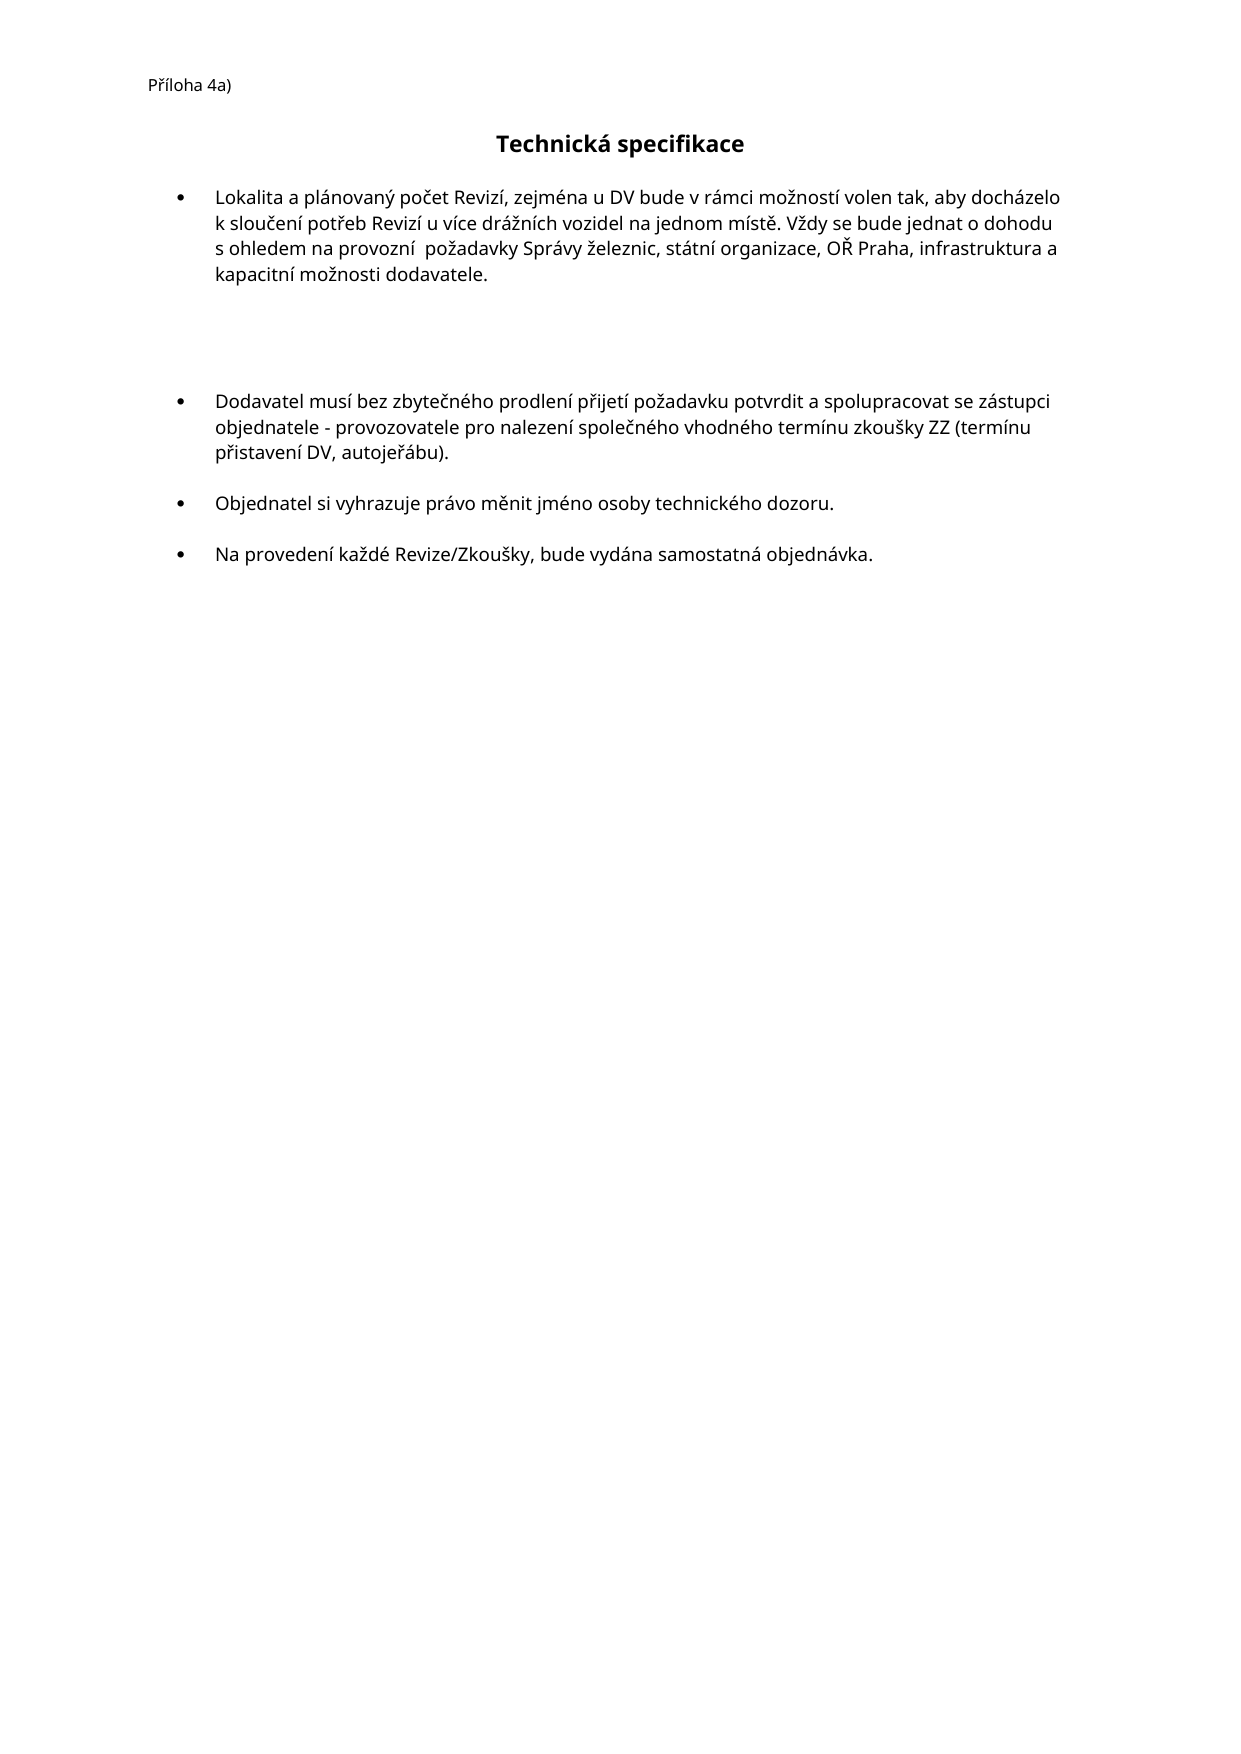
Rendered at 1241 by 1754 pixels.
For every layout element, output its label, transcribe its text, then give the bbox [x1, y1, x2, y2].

list Dodavatel musí bez zbytečného prodlení přijetí požadavku potvrdit a spolupracovat se zástupci objednatele - provozovatele pro nalezení společného vhodného termínu zkoušky ZZ (termínu přistavení DV, autojeřábu). [177, 389, 1093, 465]
list Na provedení každé Revize/Zkoušky, bude vydána samostatná objednávka. [177, 542, 1093, 567]
list Lokalita a plánovaný počet Revizí, zejména u DV bude v rámci možností volen tak, aby docházelo k sloučení potřeb Revizí u více drážních vozidel na jednom místě. Vždy se bude jednat o dohodu s ohledem na provozní požadavky Správy železnic, státní organizace, OŘ Praha, infrastruktura a kapacitní možnosti dodavatele. [177, 184, 1093, 287]
list Objednatel si vyhrazuje právo měnit jméno osoby technického dozoru. [177, 491, 1093, 516]
